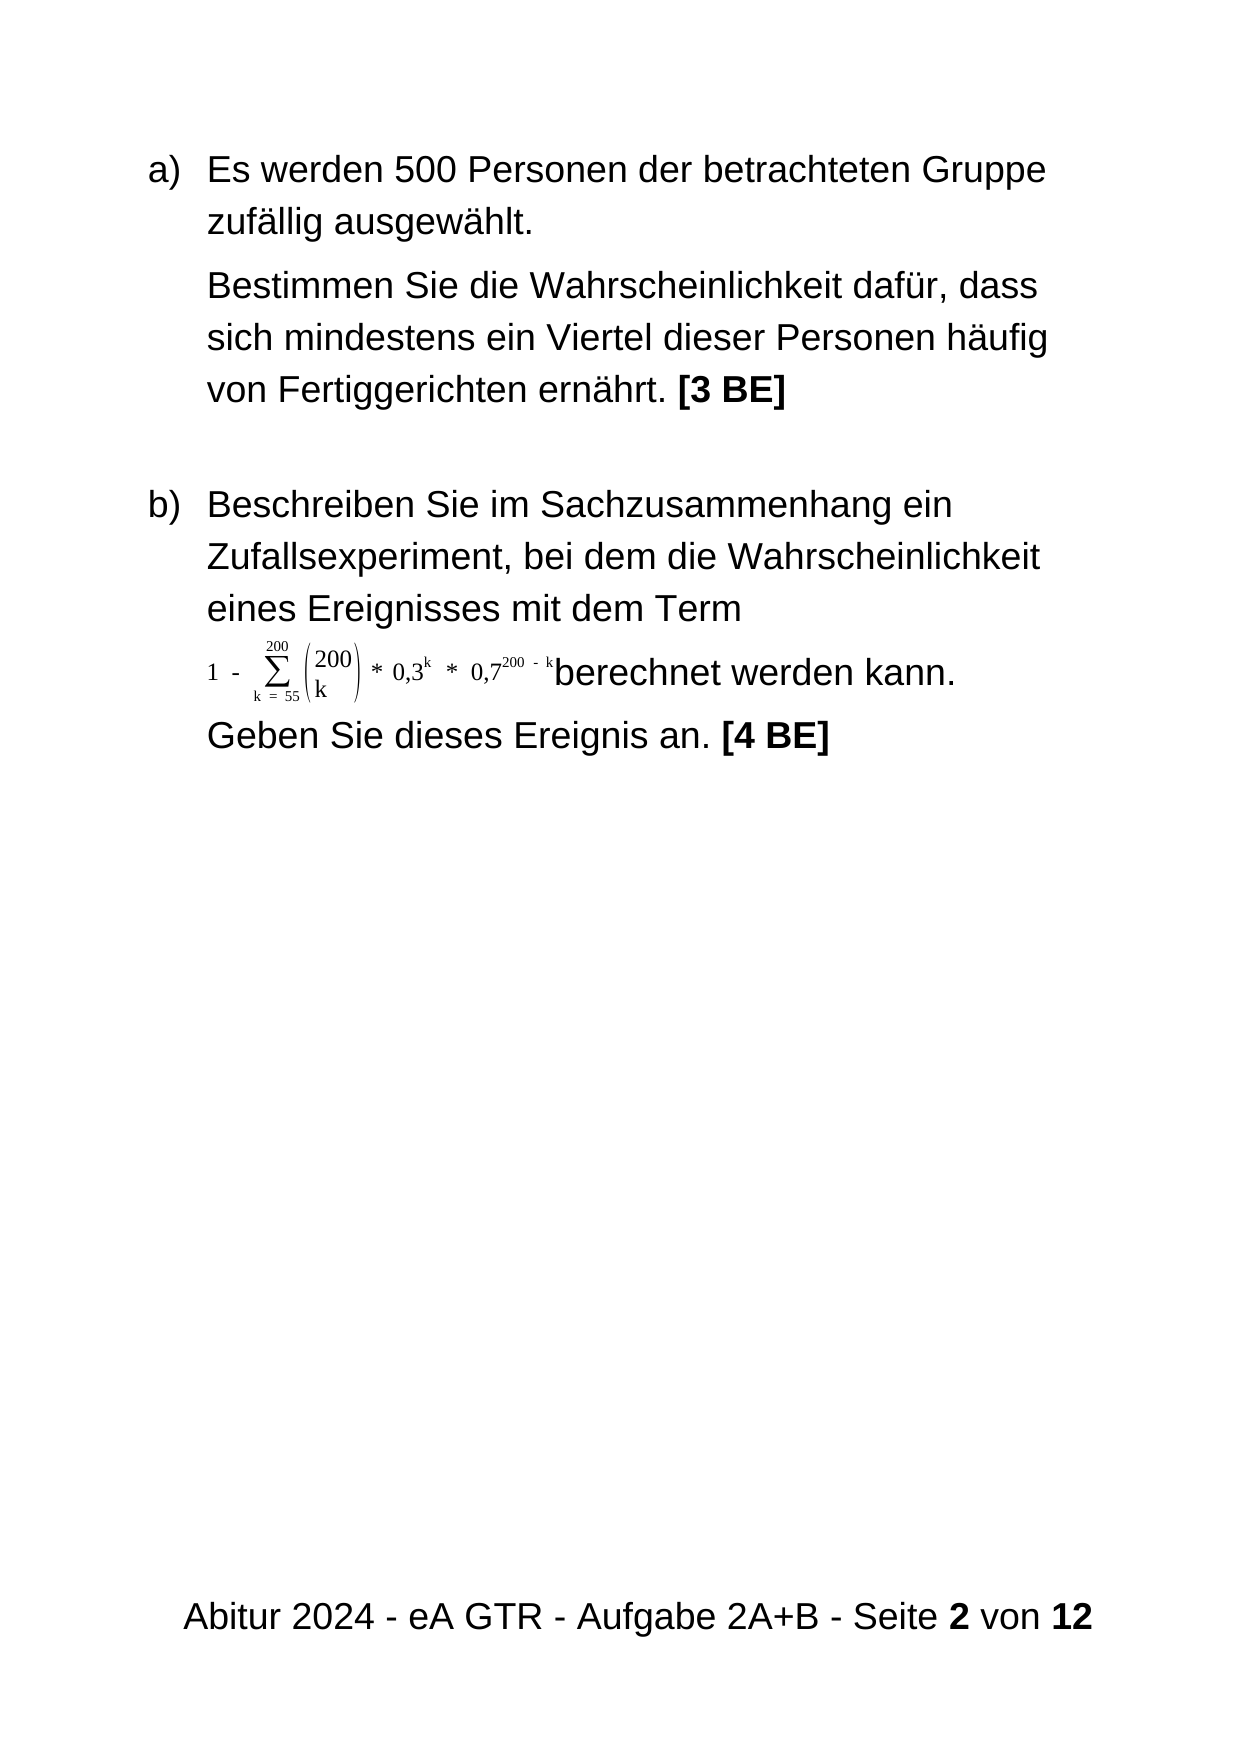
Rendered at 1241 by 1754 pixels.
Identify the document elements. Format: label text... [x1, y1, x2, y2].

list Bestimmen Sie die Wahrscheinlichkeit dafür, dass sich mindestens ein Viertel dieser Personen häufig von Fertiggerichten ernährt. [3 BE] [207, 263, 1093, 462]
list b) Beschreiben Sie im Sachzusammenhang ein Zufallsexperiment, bei dem die Wahrscheinlichkeit eines Ereignisses mit dem Term berechnet werden kann. Geben Sie dieses Ereignis an. [4 BE] [148, 483, 1093, 808]
list a) Es werden 500 Personen der betrachteten Gruppe zufällig ausgewählt. [148, 148, 1093, 242]
